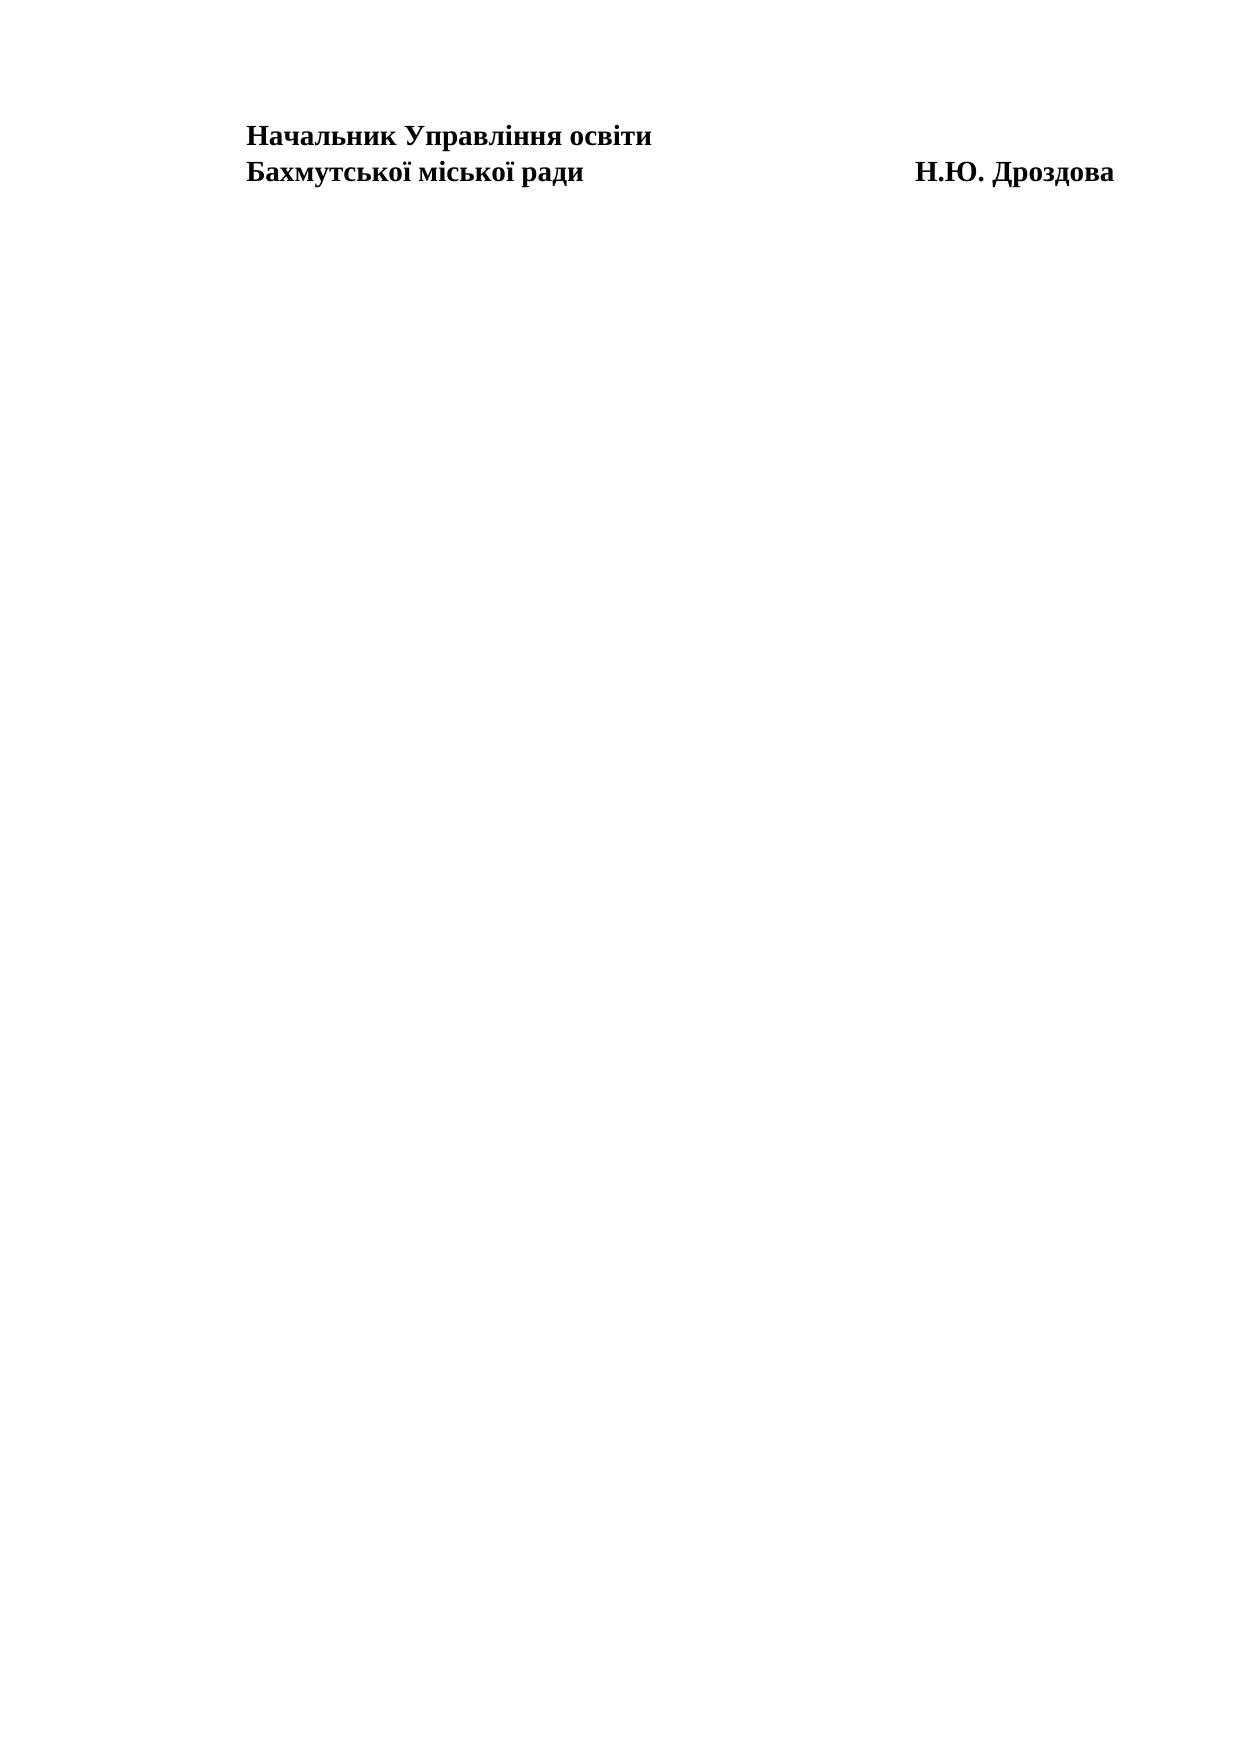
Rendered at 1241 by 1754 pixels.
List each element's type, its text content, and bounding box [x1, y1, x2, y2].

text Начальник Управління освіти [177, 118, 1181, 152]
text Бахмутської міської ради Н.Ю. Дроздова [177, 154, 1181, 187]
